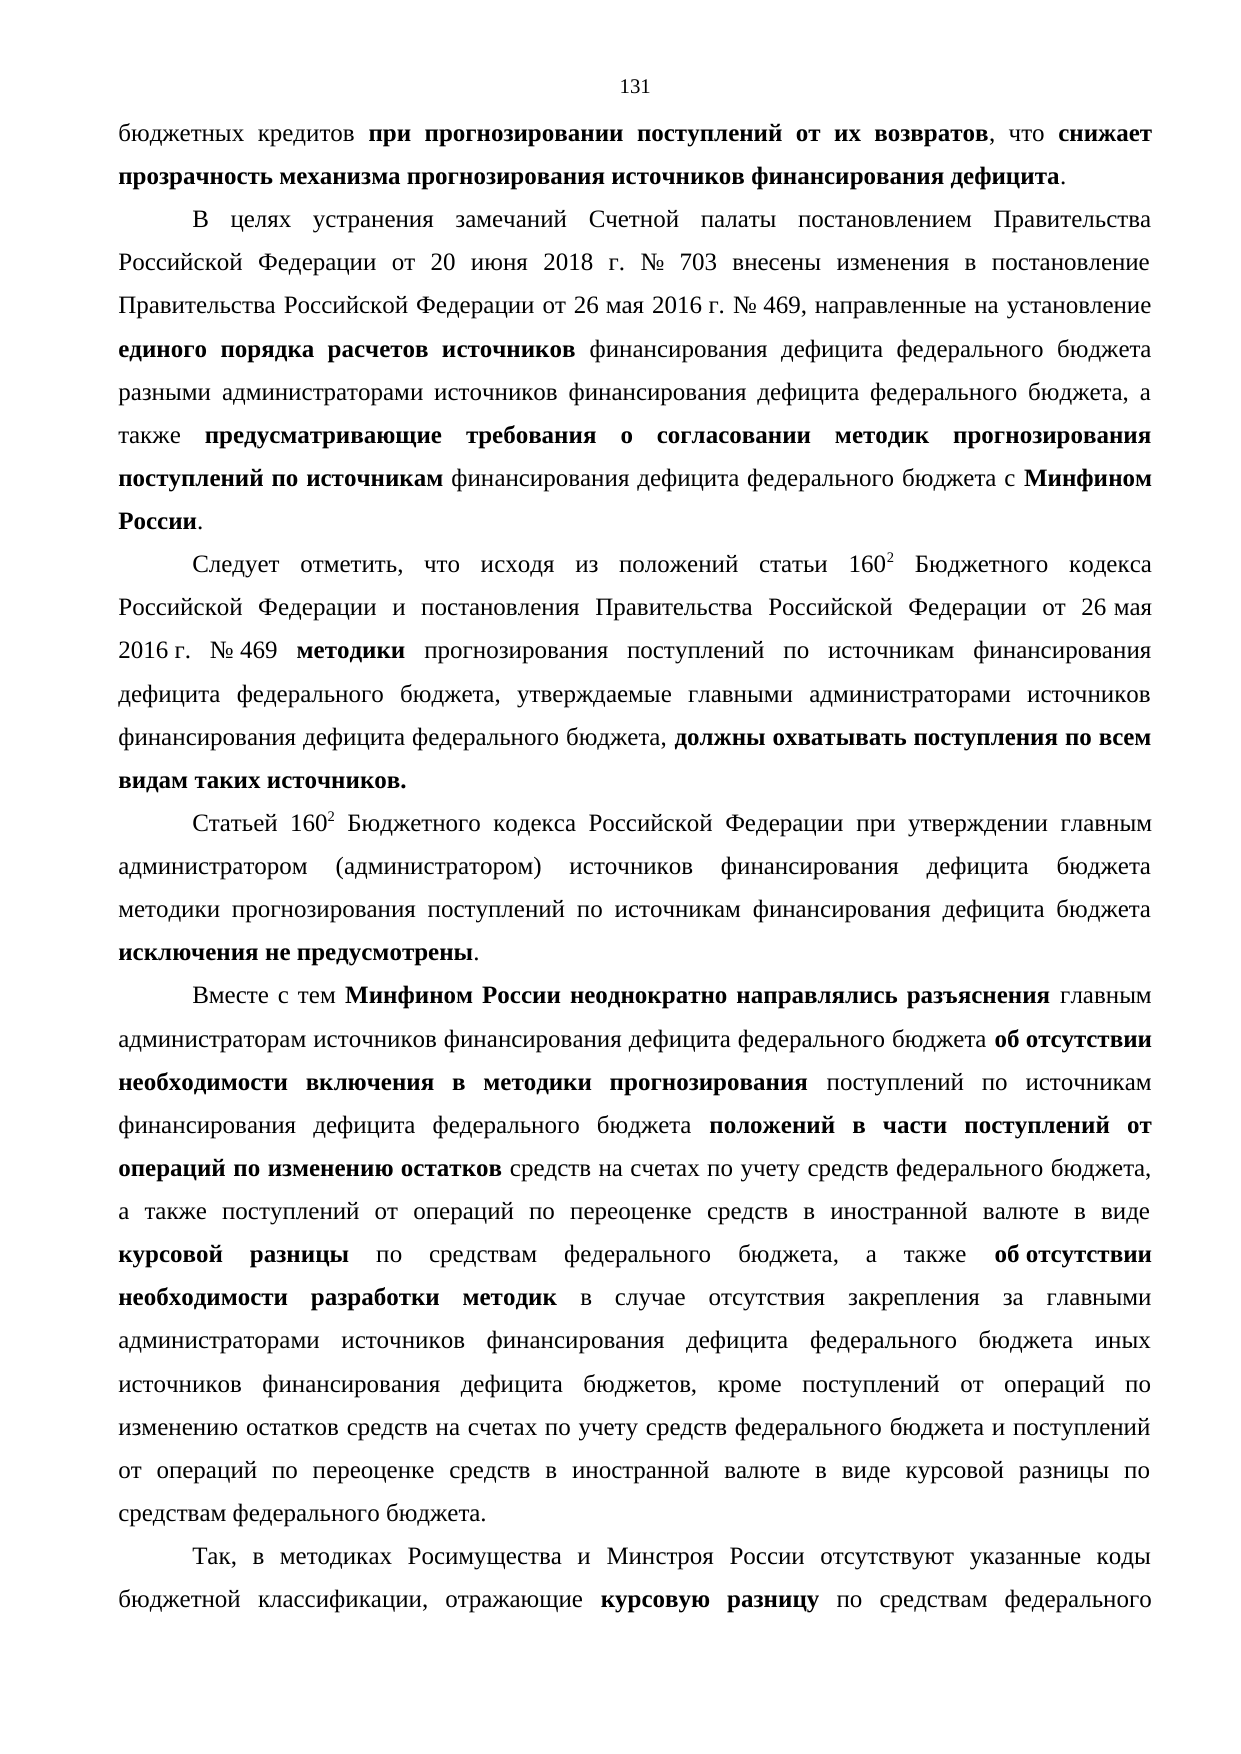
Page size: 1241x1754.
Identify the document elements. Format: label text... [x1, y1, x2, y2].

text Вместе с тем Минфином России неоднократно направлялись разъяснения главным администраторам источников финансирования дефицита федерального бюджета об отсутствии необходимости включения в методики прогнозирования поступлений по источникам финансирования дефицита федерального бюджета положений в части поступлений от операций по изменению остатков средств на счетах по учету средств федерального бюджета, а также поступлений от операций по переоценке средств в иностранной валюте в виде курсовой разницы по средствам федерального бюджета, а также об отсутствии необходимости разработки методик в случае отсутствия закрепления за главными администраторами источников финансирования дефицита федерального бюджета иных источников финансирования дефицита бюджетов, кроме поступлений от операций по изменению остатков средств на счетах по учету средств федерального бюджета и поступлений от операций по переоценке средств в иностранной валюте в виде курсовой разницы по средствам федерального бюджета. [118, 981, 1152, 1527]
text Статьей 1602 Бюджетного кодекса Российской Федерации при утверждении главным администратором (администратором) источников финансирования дефицита бюджета методики прогнозирования поступлений по источникам финансирования дефицита бюджета исключения не предусмотрены. [118, 808, 1152, 966]
text В целях устранения замечаний Счетной палаты постановлением Правительства Российской Федерации от 20 июня 2018 г. № 703 внесены изменения в постановление Правительства Российской Федерации от 26 мая 2016 г. № 469, направленные на установление единого порядка расчетов источников финансирования дефицита федерального бюджета разными администраторами источников финансирования дефицита федерального бюджета, а также предусматривающие требования о согласовании методик прогнозирования поступлений по источникам финансирования дефицита федерального бюджета с Минфином России. [118, 204, 1152, 535]
text Следует отметить, что исходя из положений статьи 1602 Бюджетного кодекса Российской Федерации и постановления Правительства Российской Федерации от 26 мая 2016 г. № 469 методики прогнозирования поступлений по источникам финансирования дефицита федерального бюджета, утверждаемые главными администраторами источников финансирования дефицита федерального бюджета, должны охватывать поступления по всем видам таких источников. [118, 549, 1152, 794]
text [118, 118, 1152, 190]
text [118, 1541, 1152, 1613]
